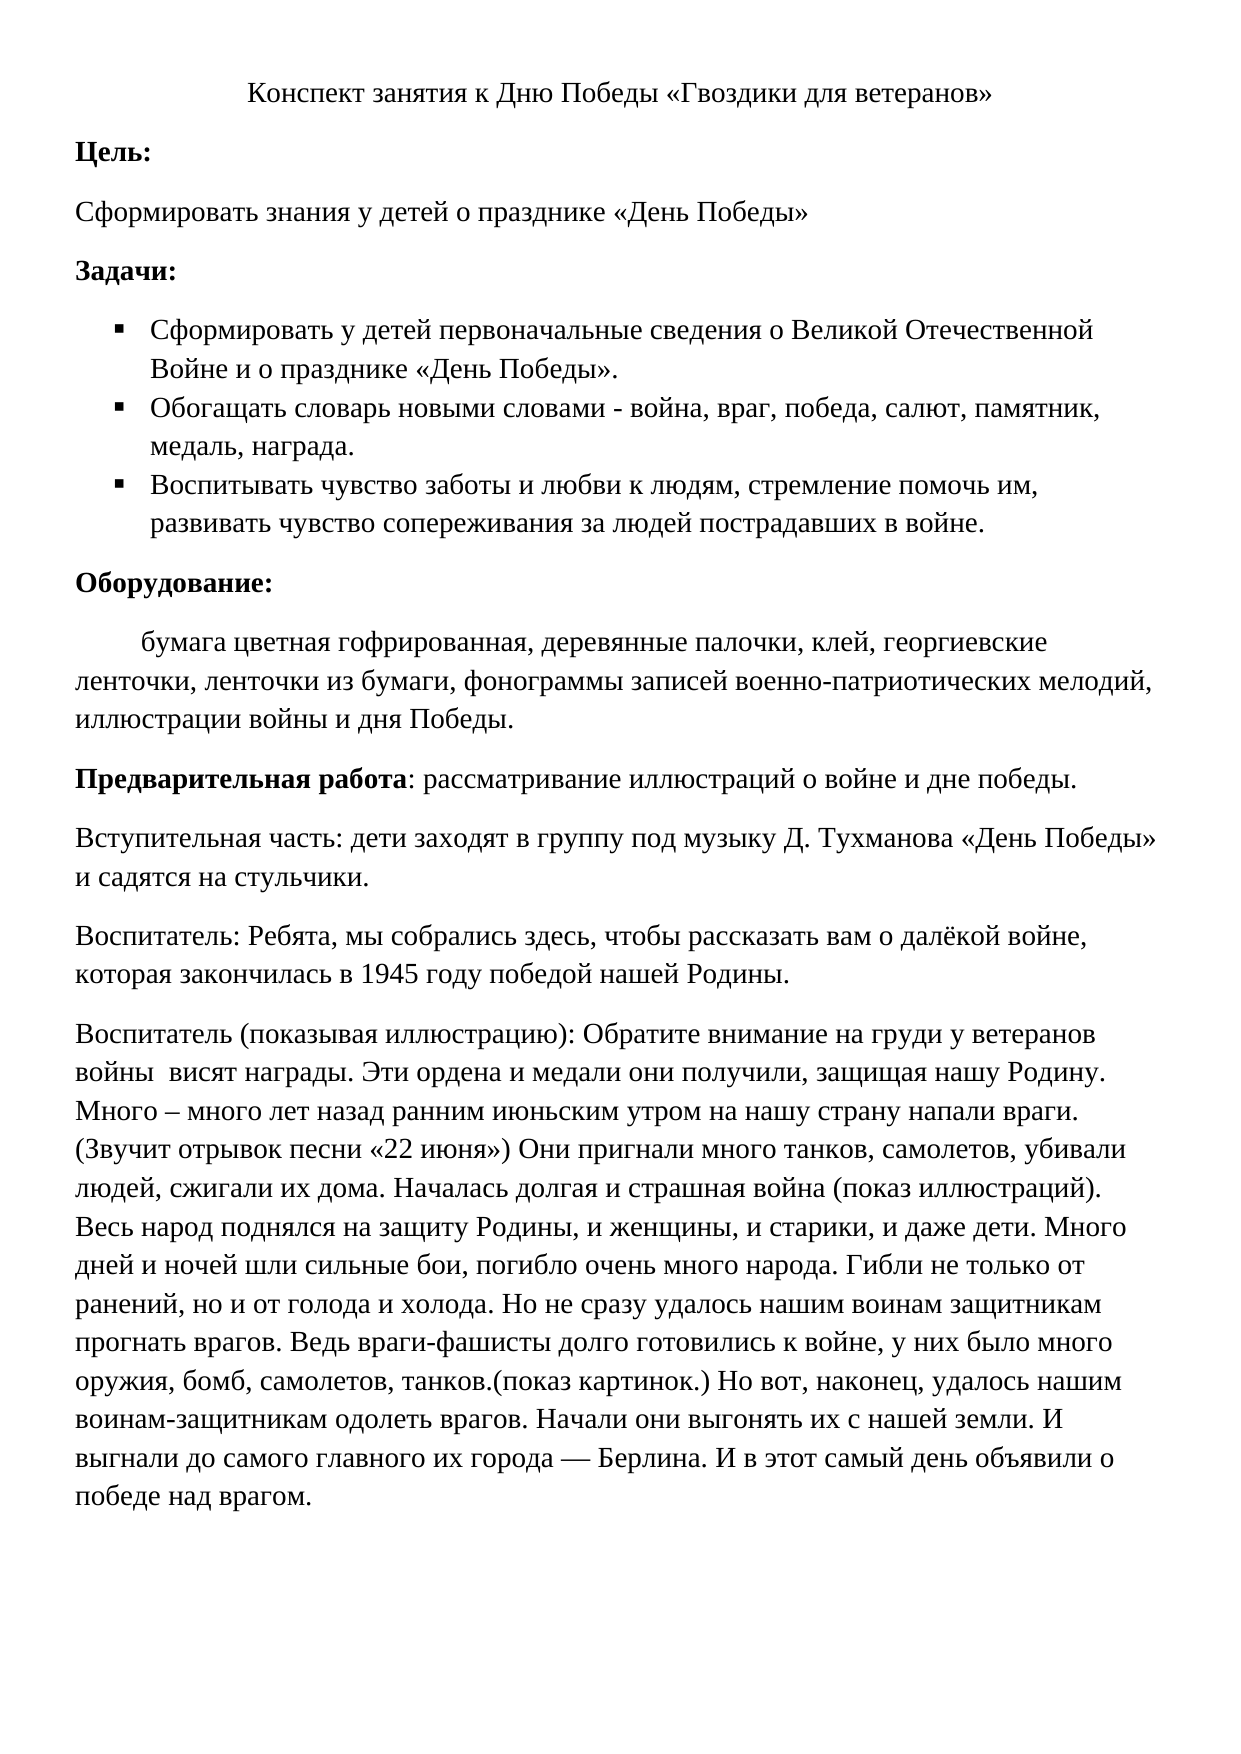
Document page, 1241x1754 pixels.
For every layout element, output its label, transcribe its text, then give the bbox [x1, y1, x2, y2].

text Оборудование: [75, 565, 1165, 598]
text Сформировать знания у детей о празднике «День Победы» [75, 194, 1165, 227]
text Предварительная работа: рассматривание иллюстраций о войне и дне победы. [75, 761, 1165, 794]
list Воспитывать чувство заботы и любви к людям, стремление помочь им, развивать чувство сопереживания за людей пострадавших в войне. [112, 467, 1165, 539]
text Воспитатель (показывая иллюстрацию): Обратите внимание на груди у ветеранов войны висят награды. Эти ордена и медали они получили, защищая нашу Родину. Много – много лет назад ранним июньским утром на нашу страну напали враги. (Звучит отрывок песни «22 июня») Они пригнали много танков, самолетов, убивали людей, сжигали их дома. Началась долгая и страшная война (показ иллюстраций). Весь народ поднялся на защиту Родины, и женщины, и старики, и даже дети. Много дней и ночей шли сильные бои, погибло очень много народа. Гибли не только от ранений, но и от голода и холода. Но не сразу удалось нашим воинам защитникам прогнать врагов. Ведь враги-фашисты долго готовились к войне, у них было много оружия, бомб, самолетов, танков.(показ картинок.) Но вот, наконец, удалось нашим воинам-защитникам одолеть врагов. Начали они выгонять их с нашей земли. И выгнали до самого главного их города — Берлина. И в этот самый день объявили о победе над врагом. [75, 1016, 1165, 1512]
text Цель: [75, 134, 1165, 168]
text Задачи: [75, 253, 1165, 287]
text Конспект занятия к Дню Победы «Гвоздики для ветеранов» [75, 75, 1165, 108]
list Сформировать у детей первоначальные сведения о Великой Отечественной Войне и о празднике «День Победы». [112, 312, 1165, 385]
list Обогащать словарь новыми словами - война, враг, победа, салют, памятник, медаль, награда. [112, 390, 1165, 462]
text Воспитатель: Ребята, мы собрались здесь, чтобы рассказать вам о далёкой войне, которая закончилась в 1945 году победой нашей Родины. [75, 918, 1165, 990]
text Вступительная часть: дети заходят в группу под музыку Д. Тухманова «День Победы» и садятся на стульчики. [75, 820, 1165, 892]
text бумага цветная гофрированная, деревянные палочки, клей, георгиевские ленточки, ленточки из бумаги, фонограммы записей военно-патриотических мелодий, иллюстрации войны и дня Победы. [75, 624, 1165, 735]
